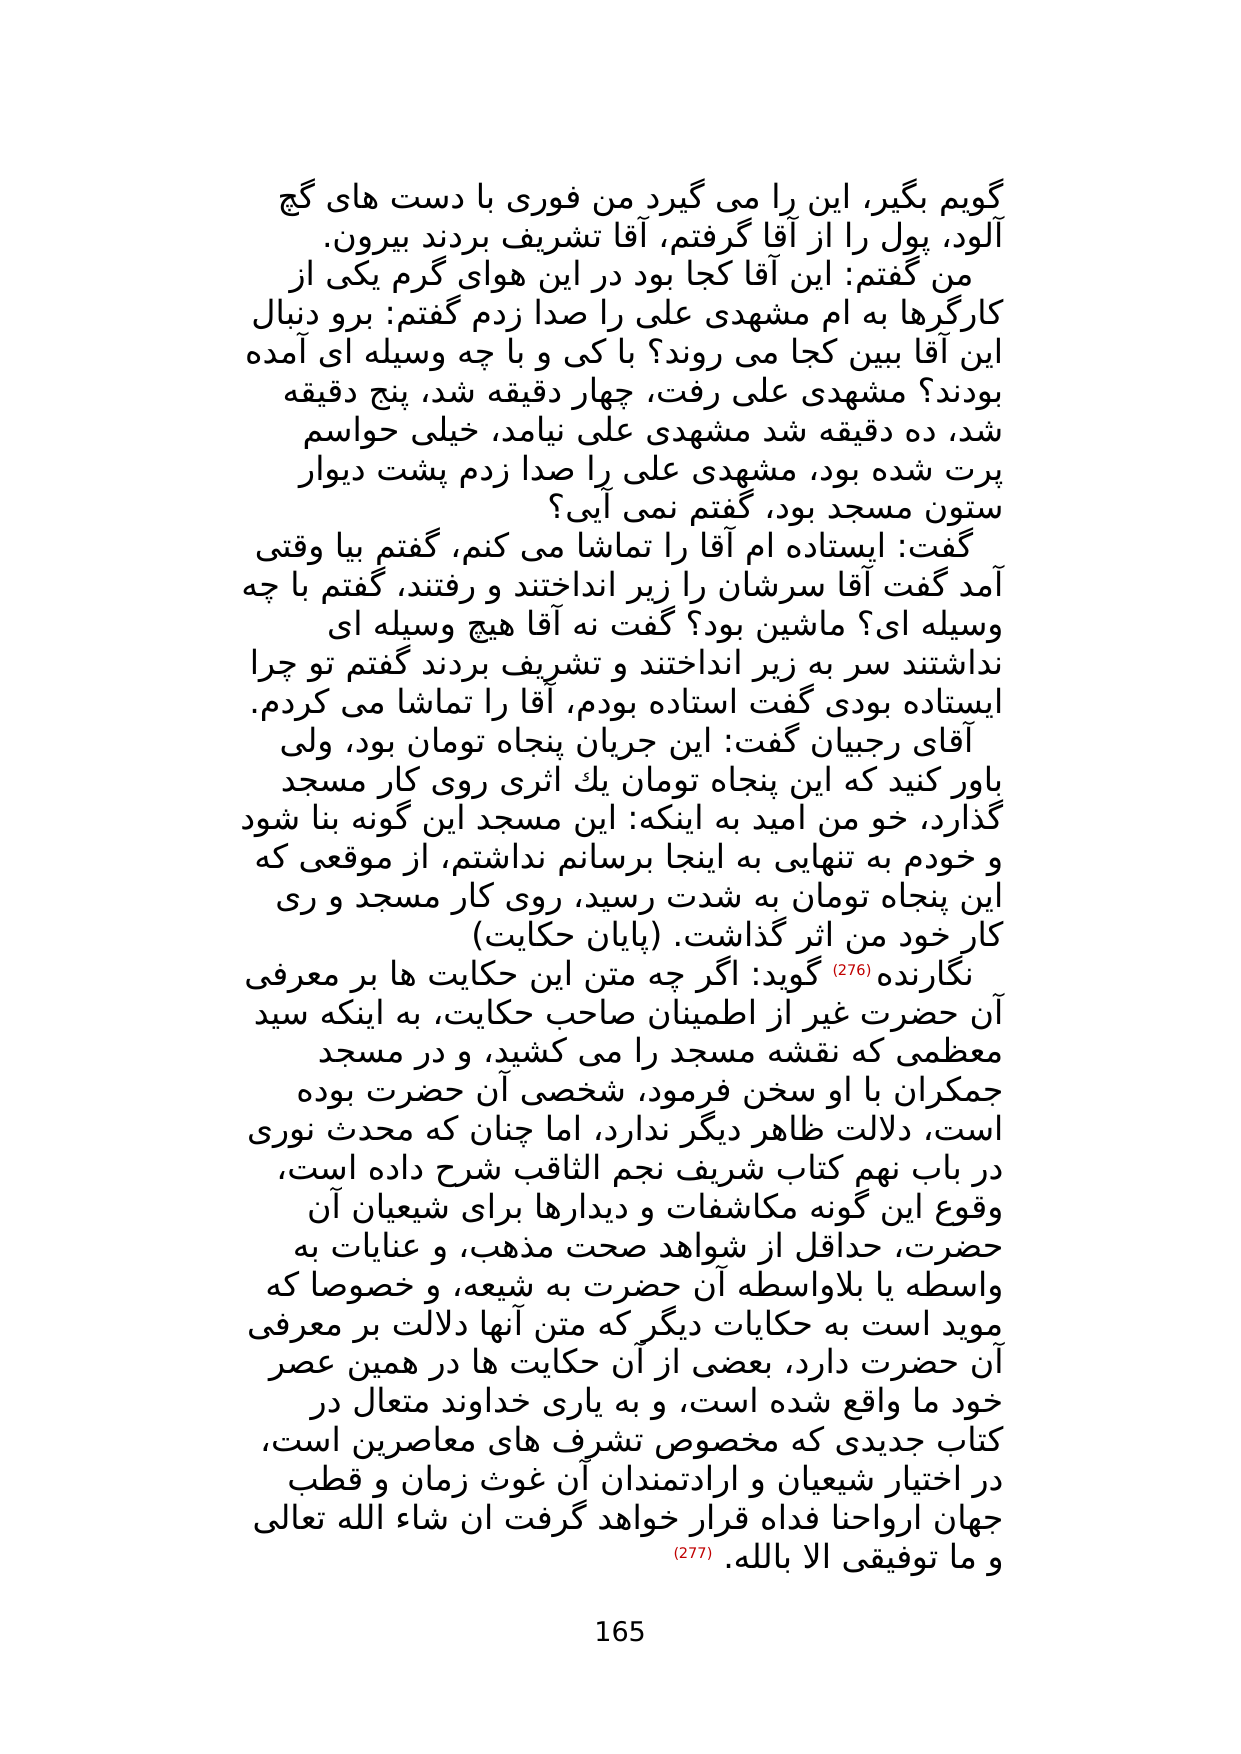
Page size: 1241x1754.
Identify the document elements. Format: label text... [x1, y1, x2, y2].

text آقاى رجبيان گفت: اين جريان پنجاه تومان بود، ولى باور كنيد كه اين پنجاه تومان يك اثرى روى كار مسجد گذارد، خو من اميد به اينكه: اين مسجد اين گونه بنا شود و خودم به تنهايى به اينجا برسانم نداشتم، از موقعى كه اين پنجاه تومان به شدت رسيد، روى كار مسجد و رى كار خود من اثر گذاشت. (پايان حكايت) [236, 721, 1004, 954]
text نگارنده (276) گويد: اگر چه متن اين حكايت ها بر معرفى آن حضرت غير از اطمينان صاحب حكايت، به اينكه سيد معظمى كه نقشه مسجد را مى كشيد، و در مسجد جمكران با او سخن فرمود، شخصى آن حضرت بوده است، دلالت ظاهر ديگر ندارد، اما چنان كه محدث نورى در باب نهم كتاب شريف نجم الثاقب شرح داده است، وقوع اين گونه مكاشفات و ديدارها براى شيعيان آن حضرت، حداقل از شواهد صحت مذهب، و عنايات به واسطه يا بلاواسطه آن حضرت به شيعه، و خصوصا كه مويد است به حكايات ديگر كه متن آنها دلالت بر معرفى آن حضرت دارد، بعضى از آن حكايت ها در همين عصر خود ما واقع شده است، و به يارى خداوند متعال در كتاب جديدى كه مخصوص تشرف هاى معاصرين است، در اختيار شيعيان و ارادتمندان آن غوث زمان و قطب جهان ارواحنا فداه قرار خواهد گرفت ان شاء الله تعالى و ما توفيقى الا بالله. (277) [236, 954, 1004, 1576]
text گفت: ايستاده ام آقا را تماشا مى كنم، گفتم بيا وقتى آمد گفت آقا سرشان را زير انداختند و رفتند، گفتم با چه وسيله اى؟ ماشين بود؟ گفت نه آقا هيچ وسيله اى نداشتند سر به زير انداختند و تشريف بردند گفتم تو چرا ايستاده بودى گفت استاده بودم، آقا را تماشا مى كردم. [236, 527, 1004, 721]
text من گفتم: اين آقا كجا بود در اين هواى گرم يكى از كارگرها به ام مشهدى على را صدا زدم گفتم: برو دنبال اين آقا ببين كجا مى روند؟ با كى و با چه وسيله اى آمده بودند؟ مشهدى على رفت، چهار دقيقه شد، پنج دقيقه شد، ده دقيقه شد مشهدى على نيامد، خيلى حواسم پرت شده بود، مشهدى على را صدا زدم پشت ديوار ستون مسجد بود، گفتم نمى آيى؟ [236, 255, 1004, 527]
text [236, 177, 1004, 255]
